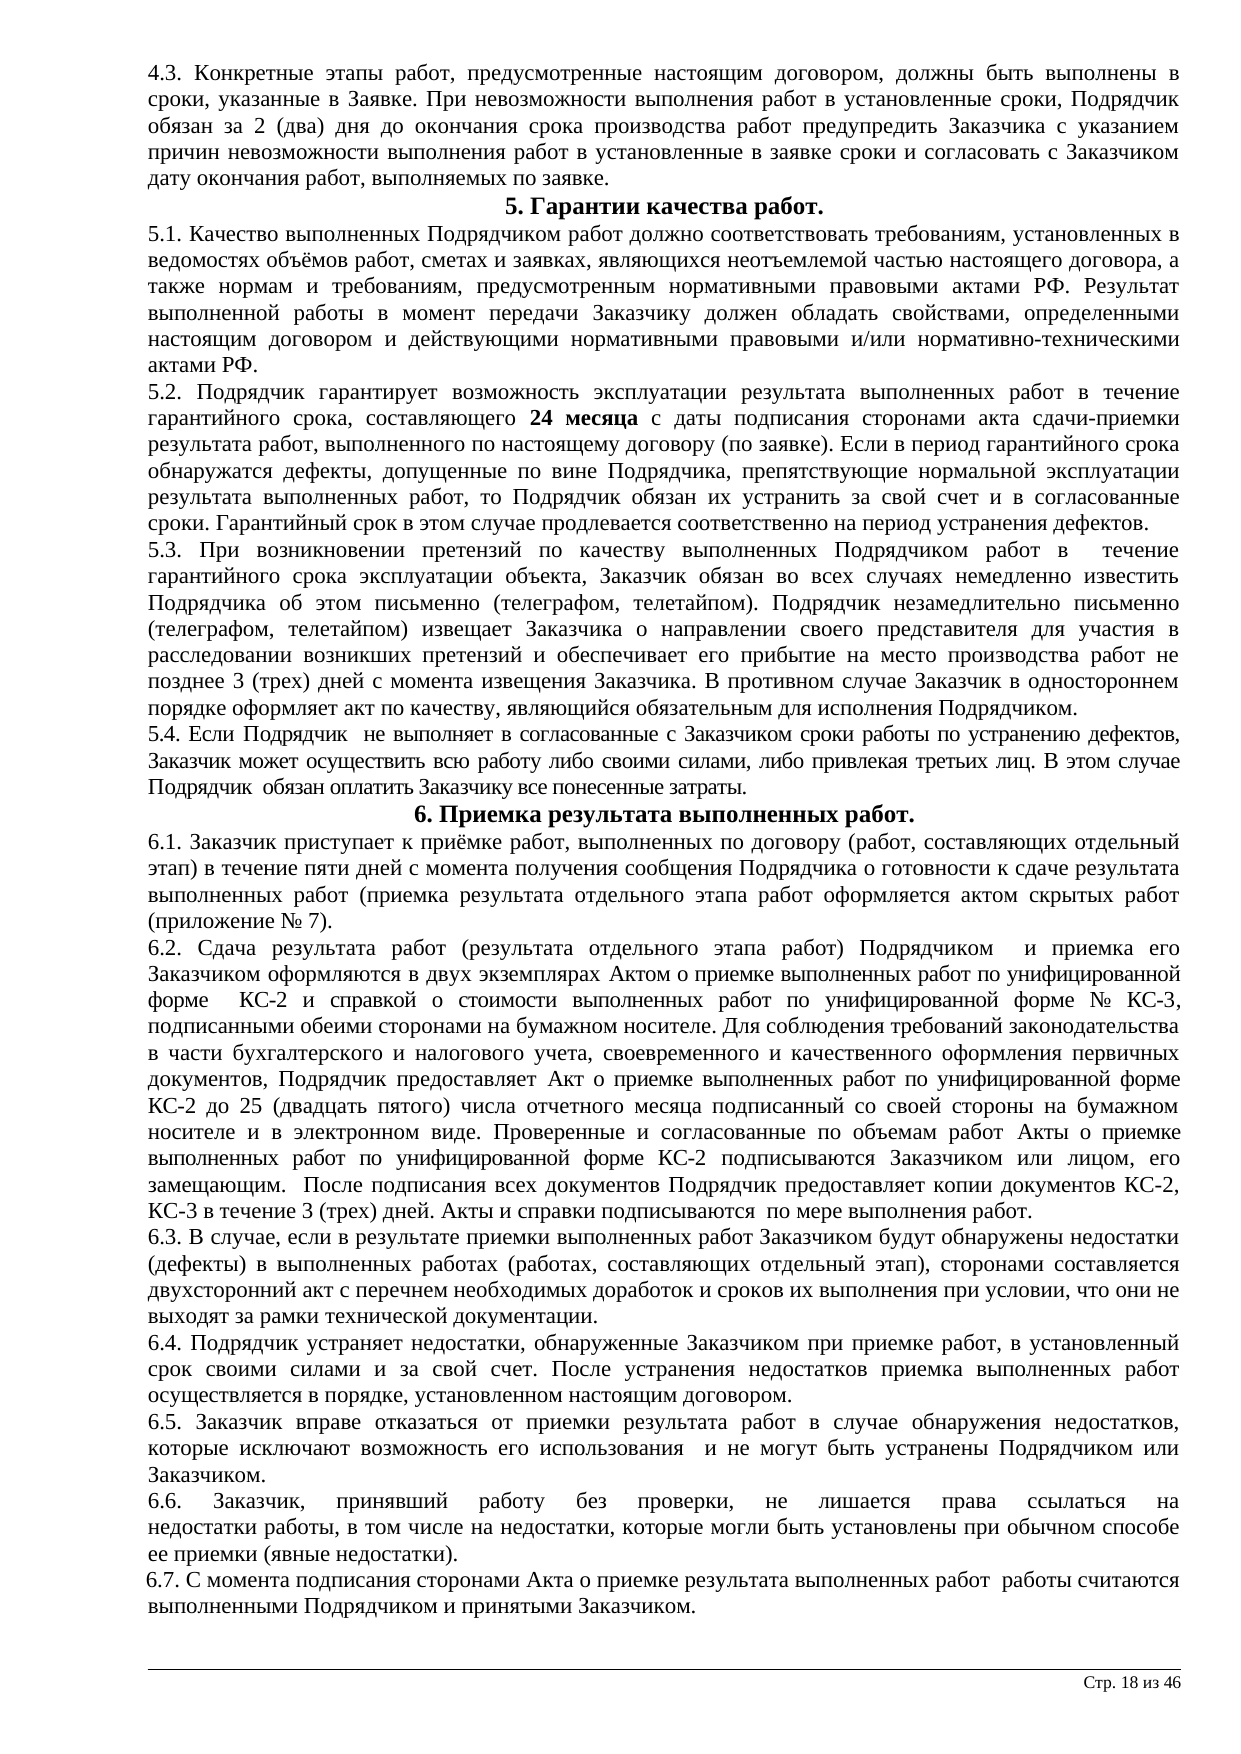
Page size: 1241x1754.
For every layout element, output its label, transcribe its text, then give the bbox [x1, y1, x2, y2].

text 6.5. Заказчик вправе отказаться от приемки результата работ в случае обнаружения недостатков, которые исключают возможность его использования и не могут быть устранены Подрядчиком или Заказчиком. [148, 1408, 1181, 1487]
text 4.3. Конкретные этапы работ, предусмотренные настоящим договором, должны быть выполнены в сроки, указанные в Заявке. При невозможности выполнения работ в установленные сроки, Подрядчик обязан за 2 (два) дня до окончания срока производства работ предупредить Заказчика с указанием причин невозможности выполнения работ в установленные в заявке сроки и согласовать с Заказчиком дату окончания работ, выполняемых по заявке. [148, 59, 1181, 191]
text 6.4. Подрядчик устраняет недостатки, обнаруженные Заказчиком при приемке работ, в установленный срок своими силами и за свой счет. После устранения недостатков приемка выполненных работ осуществляется в порядке, установленном настоящим договором. [148, 1329, 1181, 1408]
text 6.2. Сдача результата работ (результата отдельного этапа работ) Подрядчиком и приемка его Заказчиком оформляются в двух экземплярах Актом о приемке выполненных работ по унифицированной форме КС-2 и справкой о стоимости выполненных работ по унифицированной форме № КС-3, подписанными обеими сторонами на бумажном носителе. Для соблюдения требований законодательства в части бухгалтерского и налогового учета, своевременного и качественного оформления первичных документов, Подрядчик предоставляет Акт о приемке выполненных работ по унифицированной форме КС-2 до 25 (двадцать пятого) числа отчетного месяца подписанный со своей стороны на бумажном носителе и в электронном виде. Проверенные и согласованные по объемам работ Акты о приемке выполненных работ по унифицированной форме КС-2 подписываются Заказчиком или лицом, его замещающим. После подписания всех документов Подрядчик предоставляет копии документов КС-2, КС-3 в течение 3 (трех) дней. Акты и справки подписываются по мере выполнения работ. [148, 933, 1181, 1223]
text 5.2. Подрядчик гарантирует возможность эксплуатации результата выполненных работ в течение гарантийного срока, составляющего 24 месяца с даты подписания сторонами акта сдачи-приемки результата работ, выполненного по настоящему договору (по заявке). Если в период гарантийного срока обнаружатся дефекты, допущенные по вине Подрядчика, препятствующие нормальной эксплуатации результата выполненных работ, то Подрядчик обязан их устранить за свой счет и в согласованные сроки. Гарантийный срок в этом случае продлевается соответственно на период устранения дефектов. [148, 378, 1181, 536]
text 5. Гарантии качества работ. [148, 191, 1181, 219]
text 6. Приемка результата выполненных работ. [148, 799, 1181, 828]
text 6.3. В случае, если в результате приемки выполненных работ Заказчиком будут обнаружены недостатки (дефекты) в выполненных работах (работах, составляющих отдельный этап), сторонами составляется двухсторонний акт с перечнем необходимых доработок и сроков их выполнения при условии, что они не выходят за рамки технической документации. [148, 1223, 1181, 1329]
text 6.1. Заказчик приступает к приёмке работ, выполненных по договору (работ, составляющих отдельный этап) в течение пяти дней с момента получения сообщения Подрядчика о готовности к сдаче результата выполненных работ (приемка результата отдельного этапа работ оформляется актом скрытых работ (приложение № 7). [148, 828, 1181, 933]
text 5.1. Качество выполненных Подрядчиком работ должно соответствовать требованиям, установленных в ведомостях объёмов работ, сметах и заявках, являющихся неотъемлемой частью настоящего договора, а также нормам и требованиям, предусмотренным нормативными правовыми актами РФ. Результат выполненной работы в момент передачи Заказчику должен обладать свойствами, определенными настоящим договором и действующими нормативными правовыми и/или нормативно-техническими актами РФ. [148, 219, 1181, 378]
text 6.6. Заказчик, принявший работу без проверки, не лишается права ссылаться на недостатки работы, в том числе на недостатки, которые могли быть установлены при обычном способе ее приемки (явные недостатки). [148, 1487, 1181, 1566]
text 6.7. С момента подписания сторонами Акта о приемке результата выполненных работ работы считаются выполненными Подрядчиком и принятыми Заказчиком. [111, 1566, 1181, 1619]
text 5.3. При возникновении претензий по качеству выполненных Подрядчиком работ в течение гарантийного срока эксплуатации объекта, Заказчик обязан во всех случаях немедленно известить Подрядчика об этом письменно (телеграфом, телетайпом). Подрядчик незамедлительно письменно (телеграфом, телетайпом) извещает Заказчика о направлении своего представителя для участия в расследовании возникших претензий и обеспечивает его прибытие на место производства работ не позднее 3 (трех) дней с момента извещения Заказчика. В противном случае Заказчик в одностороннем порядке оформляет акт по качеству, являющийся обязательным для исполнения Подрядчиком. [148, 536, 1181, 720]
text 5.4. Если Подрядчик не выполняет в согласованные с Заказчиком сроки работы по устранению дефектов, Заказчик может осуществить всю работу либо своими силами, либо привлекая третьих лиц. В этом случае Подрядчик обязан оплатить Заказчику все понесенные затраты. [148, 720, 1181, 799]
